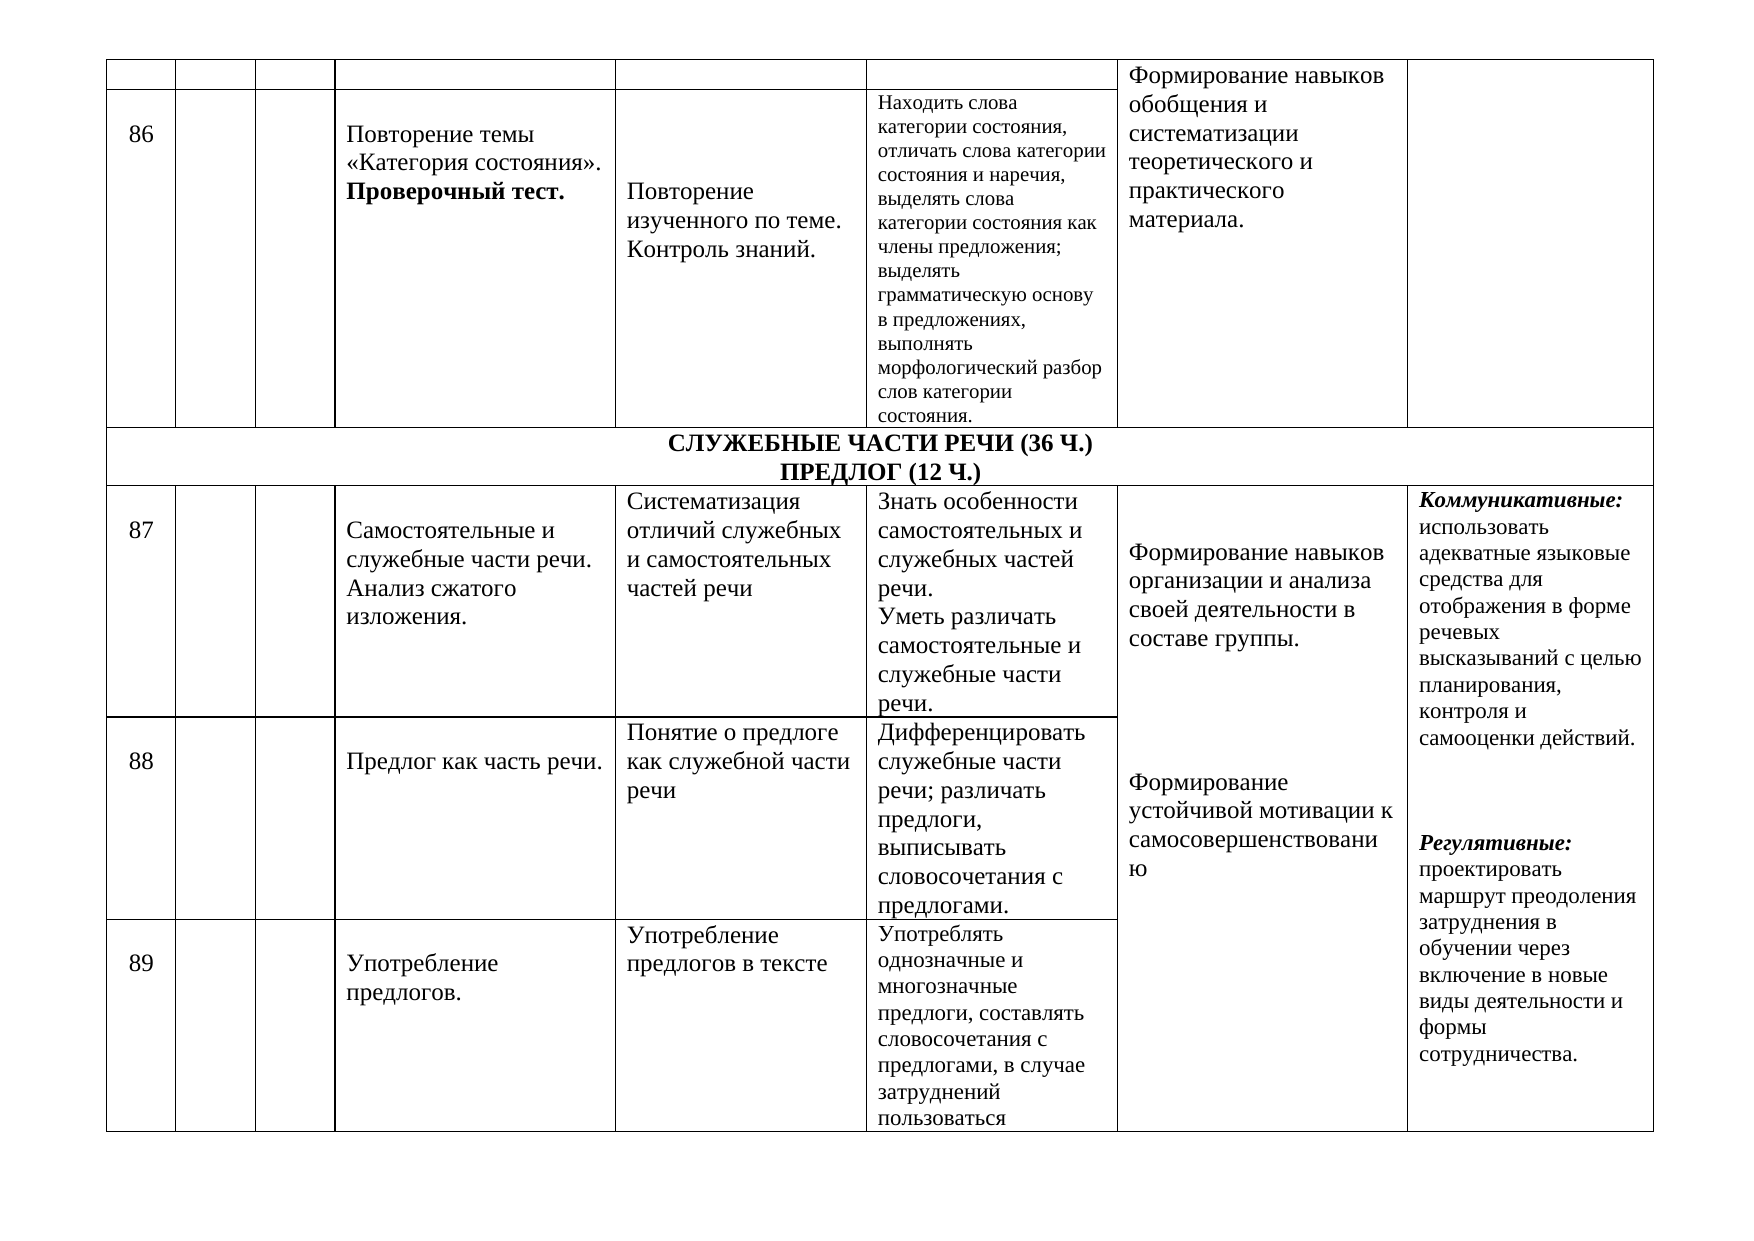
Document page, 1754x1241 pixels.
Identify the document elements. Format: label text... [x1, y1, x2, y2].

table_cell [176, 920, 255, 1131]
table_cell Знать особенности самостоятельных и служебных частей речи. Уметь различать самостоятельные и служебные части речи. [867, 486, 1117, 716]
table_cell Систематизация отличий служебных и самостоятельных частей речи [616, 486, 866, 716]
table_cell Предлог как часть речи. [336, 718, 615, 919]
table_cell 87 [107, 486, 175, 716]
table_cell [256, 486, 334, 716]
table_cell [336, 920, 615, 1131]
table_cell Формирование навыков организации и анализа своей деятельности в составе группы. Формирование устойчивой мотивации к самосовершенствованию Формирование устойчивой мотивации к обучению, навыков анализа, конструирования, проектной работы по алгоритму с перспективой самодиагностики результатов. Формирование навыков организации и анализа своей деятельности в составе пары. Формирование навыков организации и анализа своей деятельности. Формирование устойчивой мотивации к изучению нового на основе составленного алгоритма выполнения задания. Формирование устойчивой мотивации к самосовершенствованию [1118, 486, 1407, 1131]
table_cell [176, 486, 255, 716]
table_cell СЛУЖЕБНЫЕ ЧАСТИ РЕЧИ (36 Ч.) ПРЕДЛОГ (12 Ч.) [107, 428, 1653, 485]
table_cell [616, 60, 866, 89]
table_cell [867, 920, 1117, 1131]
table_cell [336, 60, 615, 89]
table_cell Повторение темы «Категория состояния». Проверочный тест. [336, 90, 615, 427]
table_cell [256, 90, 334, 427]
table_cell Понятие о предлоге как служебной части речи [616, 718, 866, 919]
table_cell Находить слова категории состояния, отличать слова категории состояния и наречия, выделять слова категории состояния как члены предложения; выделять грамматическую основу в предложениях, выполнять морфологический разбор слов категории состояния. [867, 90, 1117, 427]
table_cell 86 [107, 90, 175, 427]
table_cell Повторение изученного по теме. Контроль знаний. [616, 90, 866, 427]
table_cell [256, 60, 334, 89]
table_cell [256, 920, 334, 1131]
table_cell [176, 60, 255, 89]
table_cell 89 [107, 920, 175, 1131]
table_cell 85 [107, 60, 175, 89]
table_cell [616, 920, 866, 1131]
table_cell [176, 90, 255, 427]
table_cell [176, 718, 255, 919]
table_cell Коммуникативные: использовать адекватные языковые средства для отображения в форме речевых высказываний с целью планирования, контроля и самооценки действий. Регулятивные: проектировать маршрут преодоления затруднения в обучении через включение в новые виды деятельности и формы сотрудничества. Познавательные: объяснять языковые явления, процессы, связи и отношения, выявляемые в ходе исследования. Коммуникативные: устанавливать рабочие отношения, эффективно сотрудничать и способствовать продуктивной кооперации. Регулятивные: проектировать маршрут преодоления затруднения в обучении через включение в новые виды деятельности и формы сотрудничества. Познавательные: объяснять языковые явления, процессы, связи и отношения, выявляемые в ходе выполнения диагностической работы [1408, 486, 1653, 1131]
table_cell Самостоятельные и служебные части речи. Анализ сжатого изложения. [336, 486, 615, 716]
table_cell [256, 718, 334, 919]
table_cell 88 [107, 718, 175, 919]
table_cell Дифференцировать служебные части речи; различать предлоги, выписывать словосочетания с предлогами. [867, 718, 1117, 919]
